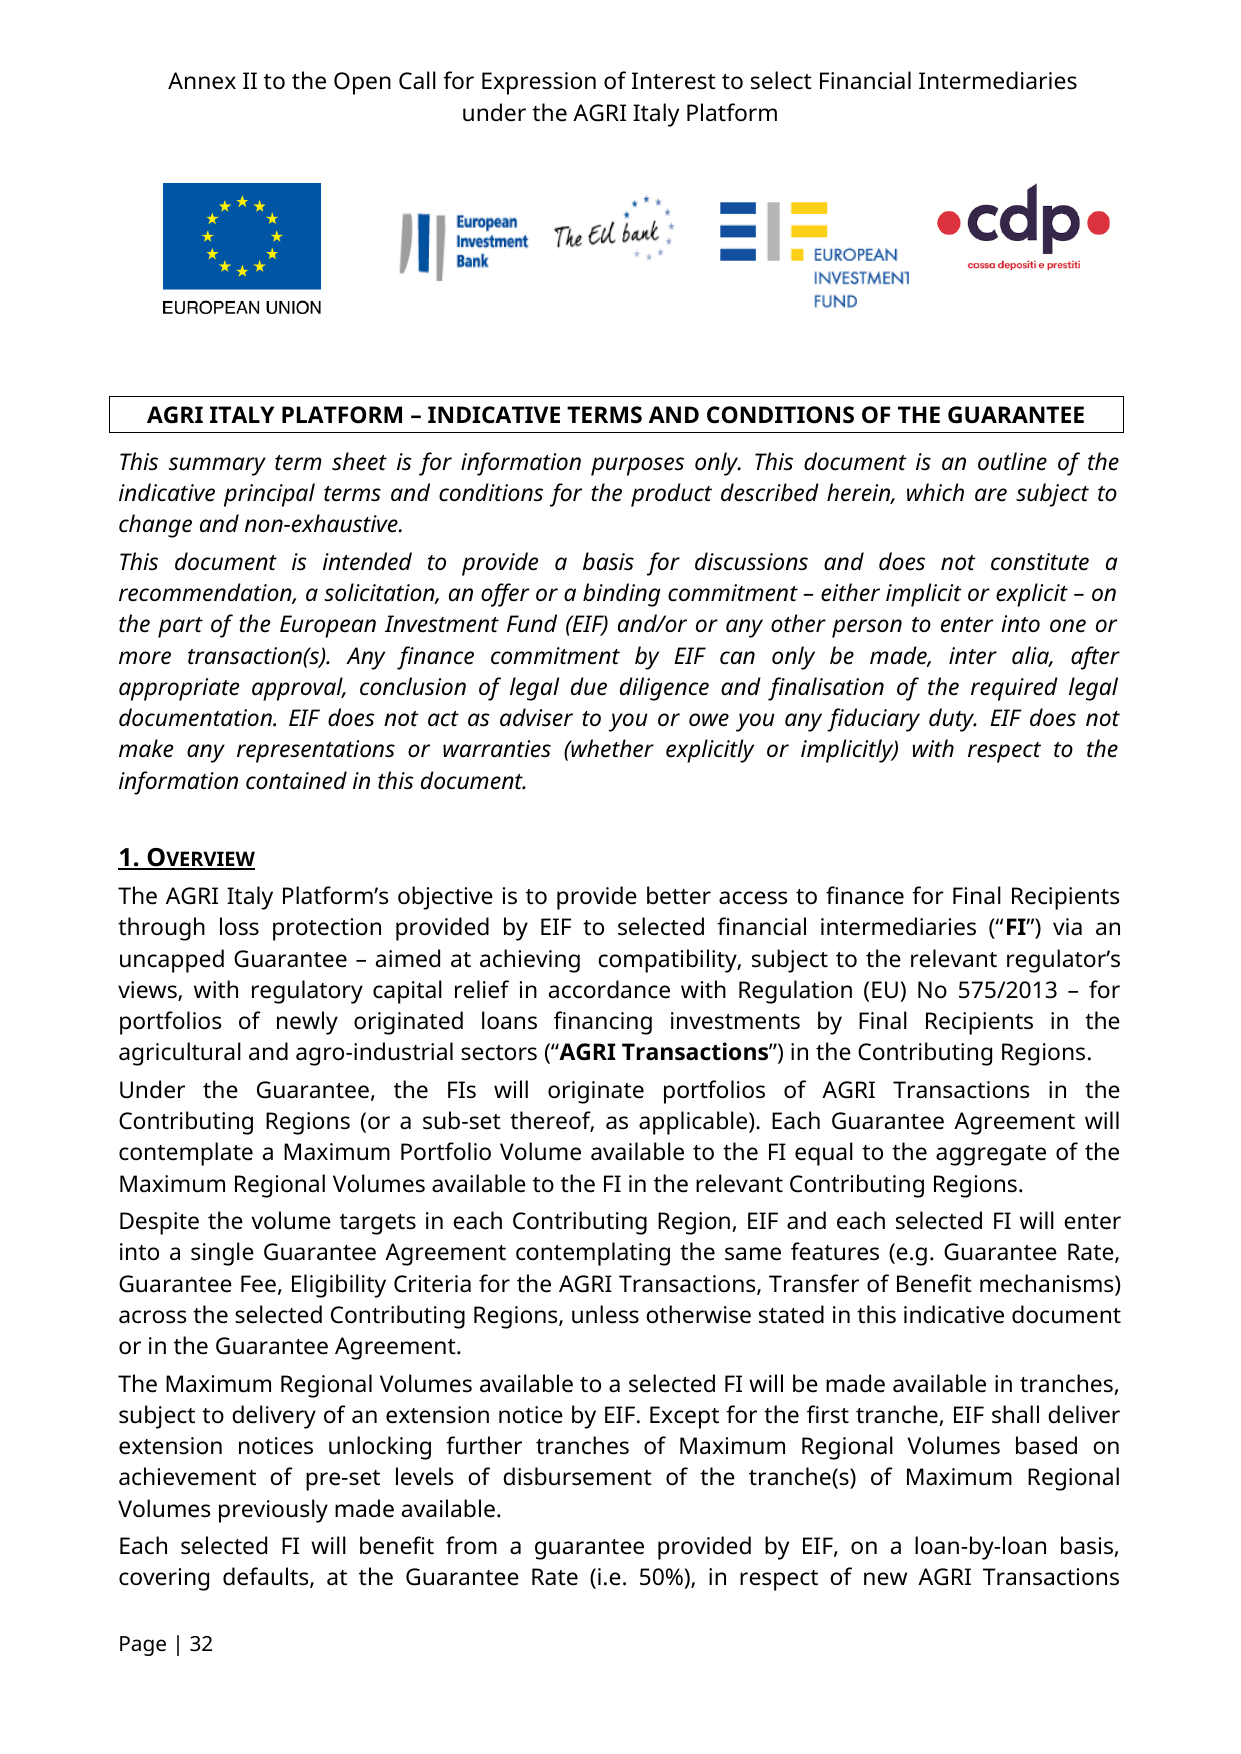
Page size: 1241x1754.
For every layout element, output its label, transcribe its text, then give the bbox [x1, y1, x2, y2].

text This summary term sheet is for information purposes only. This document is an outline of the indicative principal terms and conditions for the product described herein, which are subject to change and non-exhaustive. [118, 446, 1122, 540]
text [118, 1530, 1122, 1592]
picture [937, 183, 1110, 270]
picture [163, 183, 321, 314]
table_header [700, 177, 925, 371]
table_header [366, 177, 699, 371]
text Despite the volume targets in each Contributing Region, EIF and each selected FI will enter into a single Guarantee Agreement contemplating the same features (e.g. Guarantee Rate, Guarantee Fee, Eligibility Criteria for the AGRI Transactions, Transfer of Benefit mechanisms) across the selected Contributing Regions, unless otherwise stated in this indicative document or in the Guarantee Agreement. [118, 1205, 1122, 1361]
subtitle AGRI ITALY PLATFORM – INDICATIVE TERMS AND CONDITIONS OF THE GUARANTEE [110, 397, 1123, 432]
table_header [118, 177, 366, 371]
table_header [925, 177, 1122, 371]
text Under the Guarantee, the FIs will originate portfolios of AGRI Transactions in the Contributing Regions (or a sub-set thereof, as applicable). Each Guarantee Agreement will contemplate a Maximum Portfolio Volume available to the FI equal to the aggregate of the Maximum Regional Volumes available to the FI in the relevant Contributing Regions. [118, 1074, 1122, 1199]
picture [376, 183, 685, 303]
text This document is intended to provide a basis for discussions and does not constitute a recommendation, a solicitation, an offer or a binding commitment – either implicit or explicit – on the part of the European Investment Fund (EIF) and/or or any other person to enter into one or more transaction(s). Any finance commitment by EIF can only be made, inter alia, after appropriate approval, conclusion of legal due diligence and finalisation of the required legal documentation. EIF does not act as adviser to you or owe you any fiduciary duty. EIF does not make any representations or warranties (whether explicitly or implicitly) with respect to the information contained in this document. [118, 546, 1122, 796]
text The Maximum Regional Volumes available to a selected FI will be made available in tranches, subject to delivery of an extension notice by EIF. Except for the first tranche, EIF shall deliver extension notices unlocking further tranches of Maximum Regional Volumes based on achievement of pre-set levels of disbursement of the tranche(s) of Maximum Regional Volumes previously made available. [118, 1367, 1122, 1524]
text The AGRI Italy Platform’s objective is to provide better access to finance for Final Recipients through loss protection provided by EIF to selected financial intermediaries (“FI”) via an uncapped Guarantee – aimed at achieving compatibility, subject to the relevant regulator’s views, with regulatory capital relief in accordance with Regulation (EU) No 575/2013 – for portfolios of newly originated loans financing investments by Final Recipients in the agricultural and agro-industrial sectors (“AGRI Transactions”) in the Contributing Regions. [118, 880, 1122, 1067]
text 1. Overview [118, 840, 1122, 874]
